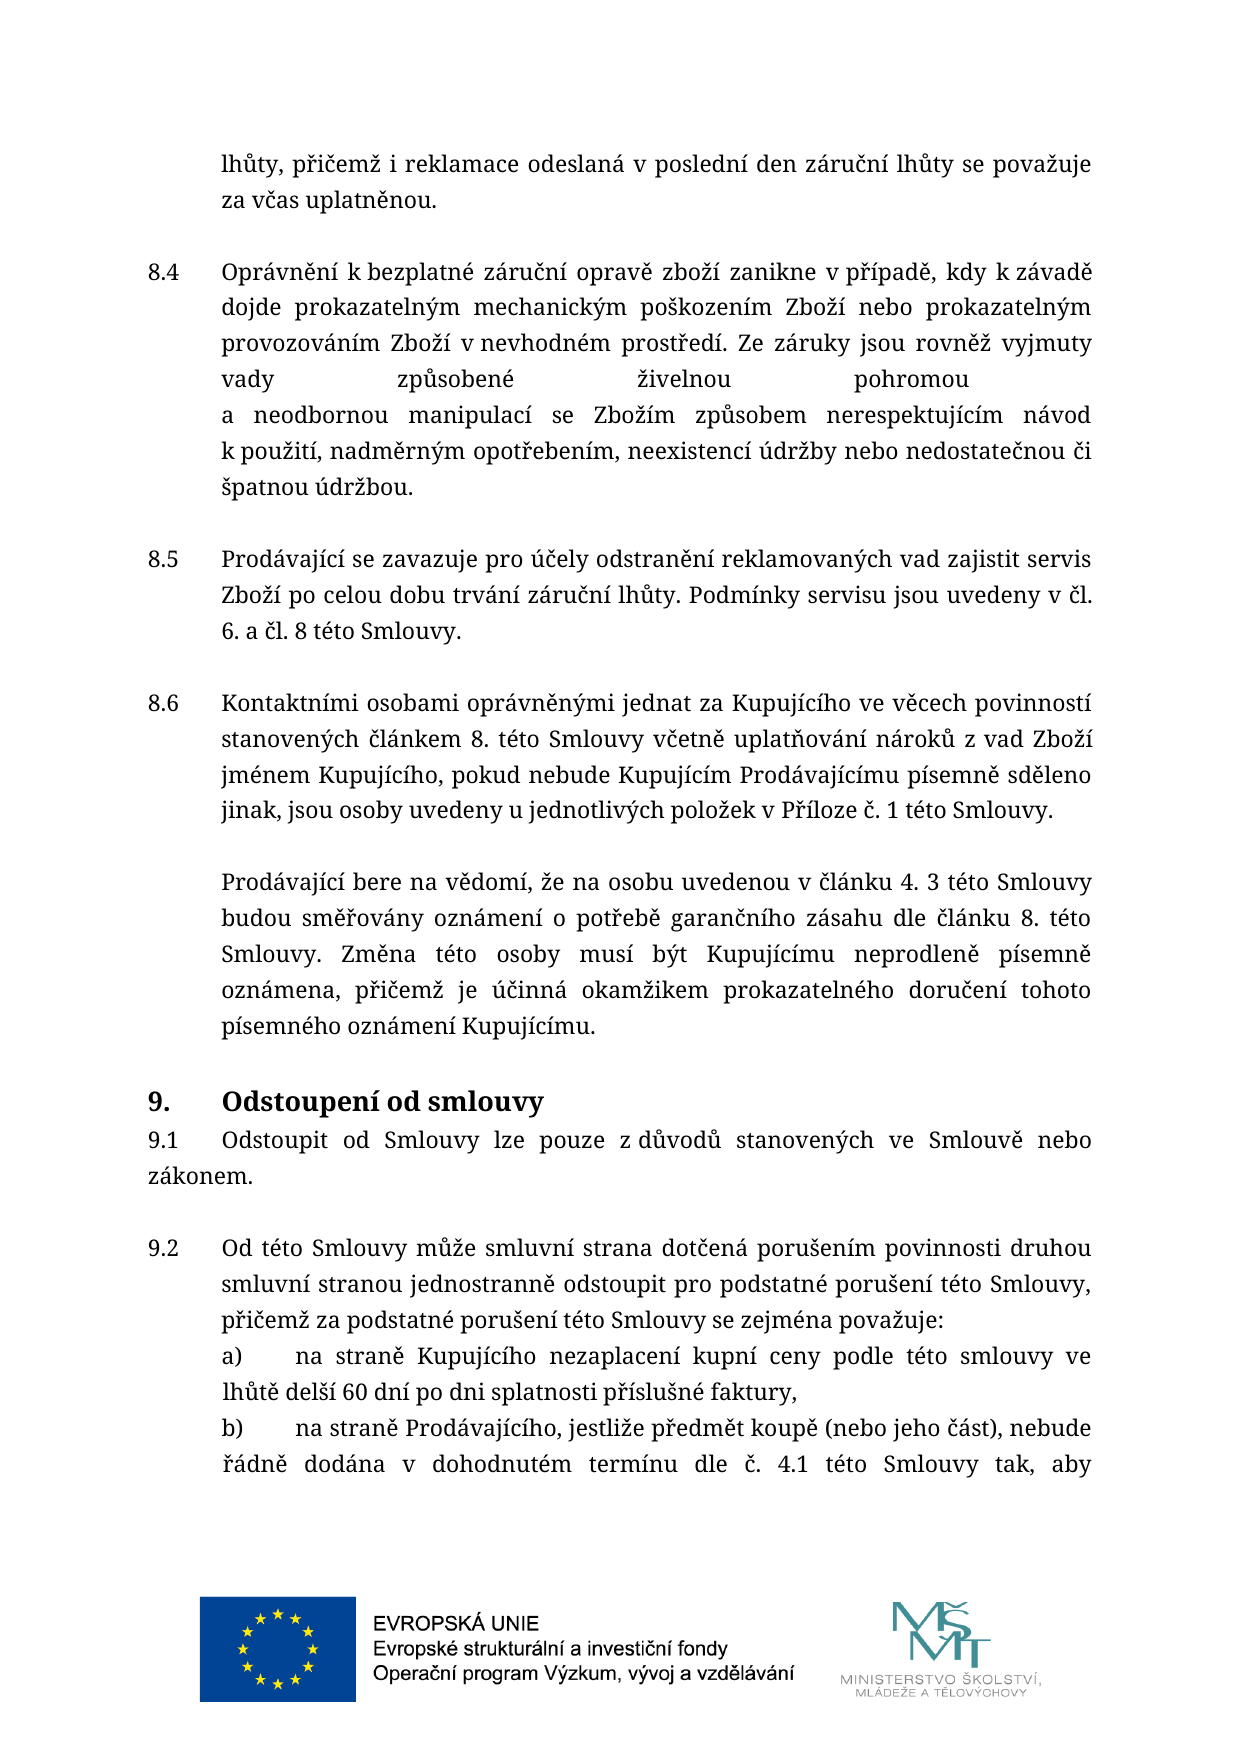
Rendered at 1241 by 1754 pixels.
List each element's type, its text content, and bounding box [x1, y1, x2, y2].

list na straně Kupujícího nezaplacení kupní ceny podle této smlouvy ve lhůtě delší 60 dní po dni splatnosti příslušné faktury, [221, 1340, 1093, 1407]
text 8.6 Kontaktními osobami oprávněnými jednat za Kupujícího ve věcech povinností stanovených článkem 8. této Smlouvy včetně uplatňování nároků z vad Zboží jménem Kupujícího, pokud nebude Kupujícím Prodávajícímu písemně sděleno jinak, jsou osoby uvedeny u jednotlivých položek v Příloze č. 1 této Smlouvy. [148, 687, 1093, 826]
text 8.4 Oprávnění k bezplatné záruční opravě zboží zanikne v případě, kdy k závadě dojde prokazatelným mechanickým poškozením Zboží nebo prokazatelným provozováním Zboží v nevhodném prostředí. Ze záruky jsou rovněž vyjmuty vady způsobené živelnou pohromou a neodbornou manipulací se Zbožím způsobem nerespektujícím návod k použití, nadměrným opotřebením, neexistencí údržby nebo nedostatečnou či špatnou údržbou. [148, 255, 1093, 502]
text 9.2 Od této Smlouvy může smluvní strana dotčená porušením povinnosti druhou smluvní stranou jednostranně odstoupit pro podstatné porušení této Smlouvy, přičemž za podstatné porušení této Smlouvy se zejména považuje: [148, 1232, 1093, 1335]
text Prodávající bere na vědomí, že na osobu uvedenou v článku 4. 3 této Smlouvy budou směřovány oznámení o potřebě garančního zásahu dle článku 8. této Smlouvy. Změna této osoby musí být Kupujícímu neprodleně písemně oznámena, přičemž je účinná okamžikem prokazatelného doručení tohoto písemného oznámení Kupujícímu. [221, 866, 1093, 1041]
text 8.5 Prodávající se zavazuje pro účely odstranění reklamovaných vad zajistit servis Zboží po celou dobu trvání záruční lhůty. Podmínky servisu jsou uvedeny v čl. 6. a čl. 8 této Smlouvy. [148, 543, 1093, 646]
text 9.1 Odstoupit od Smlouvy lze pouze z důvodů stanovených ve Smlouvě nebo zákonem. [148, 1124, 1093, 1192]
text 9. Odstoupení od smlouvy [148, 1082, 1093, 1119]
picture [147, 1544, 1093, 1754]
